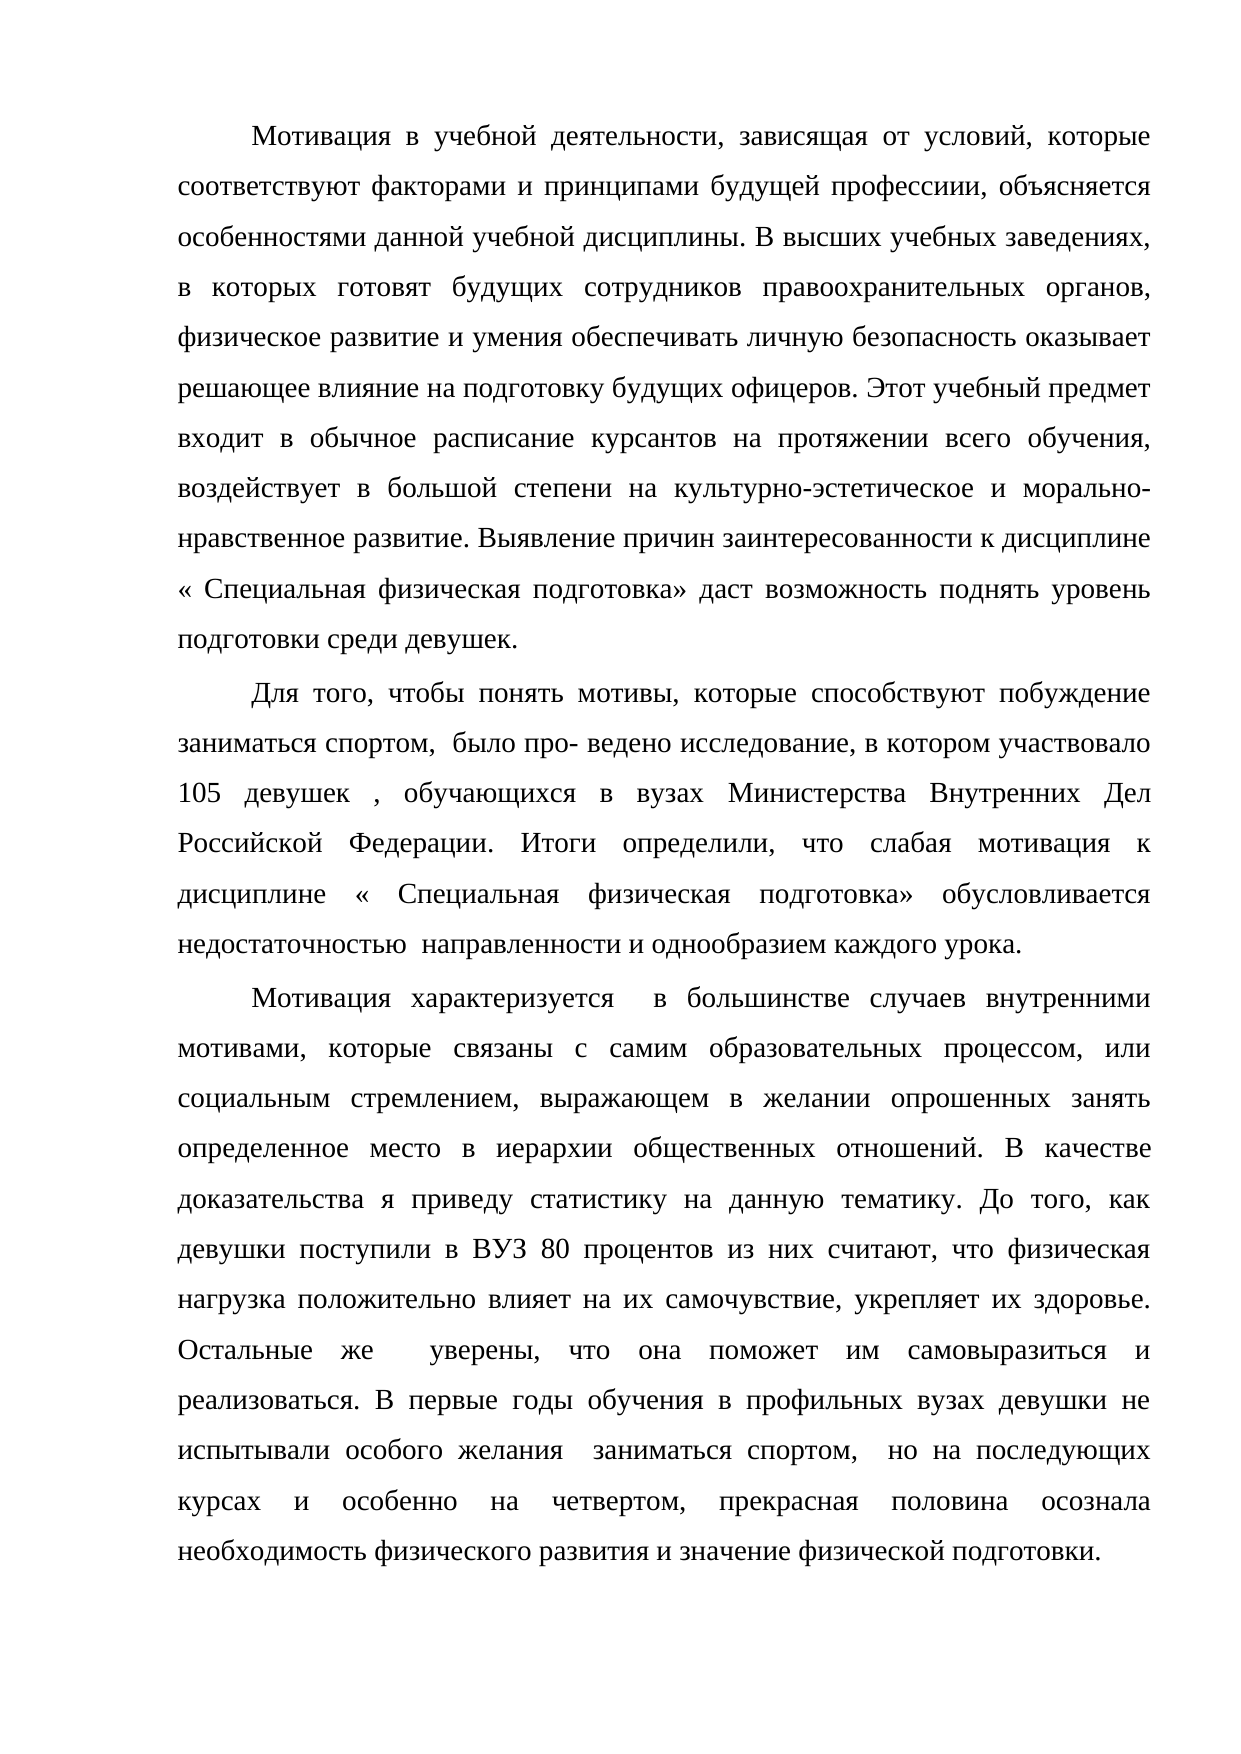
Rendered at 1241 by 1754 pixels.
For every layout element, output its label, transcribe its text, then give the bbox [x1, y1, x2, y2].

text Для того, чтобы понять мотивы, которые способствуют побуждение заниматься спортом, было про- ведено исследование, в котором участвовало 105 девушек , обучающихся в вузах Министерства Внутренних Дел Российской Федерации. Итоги определили, что слабая мотивация к дисциплине « Специальная физическая подготовка» обусловливается недостаточностью направленности и однообразием каждого урока. [177, 675, 1152, 960]
text Мотивация в учебной деятельности, зависящая от условий, которые соответствуют факторами и принципами будущей профессиии, объясняется особенностями данной учебной дисциплины. В высших учебных заведениях, в которых готовят будущих сотрудников правоохранительных органов, физическое развитие и умения обеспечивать личную безопасность оказывает решающее влияние на подготовку будущих офицеров. Этот учебный предмет входит в обычное расписание курсантов на протяжении всего обучения, воздействует в большой степени на культурно-эстетическое и морально-нравственное развитие. Выявление причин заинтересованности к дисциплине « Специальная физическая подготовка» даст возможность поднять уровень подготовки среди девушек. [177, 118, 1152, 655]
text Мотивация характеризуется в большинстве случаев внутренними мотивами, которые связаны с самим образовательных процессом, или социальным стремлением, выражающем в желании опрошенных занять определенное место в иерархии общественных отношений. В качестве доказательства я приведу статистику на данную тематику. До того, как девушки поступили в ВУЗ 80 процентов из них считают, что физическая нагрузка положительно влияет на их самочувствие, укрепляет их здоровье. Остальные же уверены, что она поможет им самовыразиться и реализоваться. В первые годы обучения в профильных вузах девушки не испытывали особого желания заниматься спортом, но на последующих курсах и особенно на четвертом, прекрасная половина осознала необходимость физического развития и значение физической подготовки. [177, 980, 1152, 1567]
